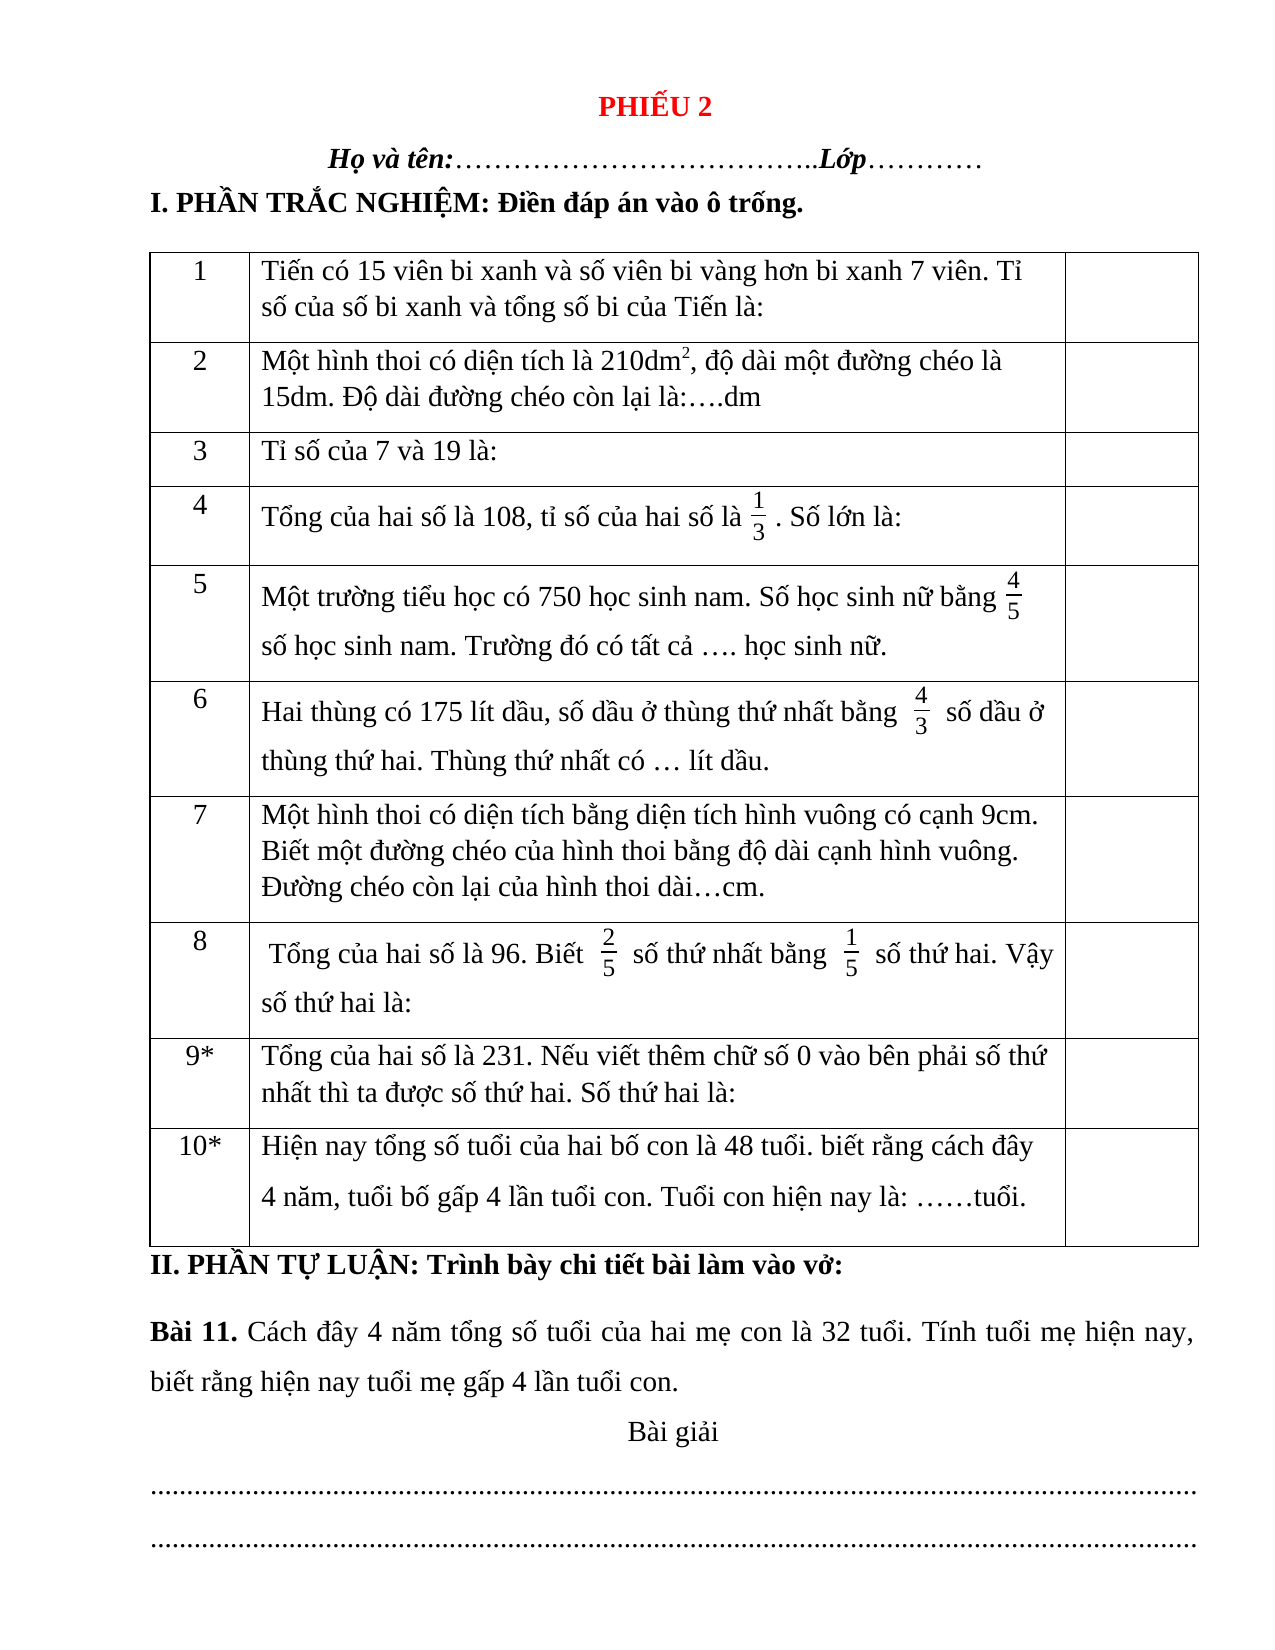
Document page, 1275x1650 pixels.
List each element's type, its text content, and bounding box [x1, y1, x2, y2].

text I. PHẦN TRẮC NGHIỆM: Điền đáp án vào ô trống. [150, 185, 1196, 218]
text Bài 11. Cách đây 4 năm tổng số tuổi của hai mẹ con là 32 tuổi. Tính tuổi mẹ hiện nay, biết rằng hiện nay tuổi mẹ gấp 4 lần tuổi con. [150, 1314, 1196, 1398]
table_cell Tổng của hai số là 96. Biết số thứ nhất bằng số thứ hai. Vậy số thứ hai là: [250, 923, 1065, 1037]
table_cell Một hình thoi có diện tích bằng diện tích hình vuông có cạnh 9cm. Biết một đường chéo của hình thoi bằng độ dài cạnh hình vuông. Đường chéo còn lại của hình thoi dài…cm. [250, 797, 1065, 922]
table_header 1 [151, 253, 249, 342]
table_cell Tổng của hai số là 231. Nếu viết thêm chữ số 0 vào bên phải số thứ nhất thì ta được số thứ hai. Số thứ hai là: [250, 1039, 1065, 1127]
table_header [1066, 253, 1198, 342]
table_cell [1066, 1039, 1198, 1127]
table_cell 8 [151, 923, 249, 1037]
table_cell 2 [151, 343, 249, 432]
table_cell Hiện nay tổng số tuổi của hai bố con là 48 tuổi. biết rằng cách đây 4 năm, tuổi bố gấp 4 lần tuổi con. Tuổi con hiện nay là: ……tuổi. [250, 1129, 1065, 1246]
table_cell 10* [151, 1129, 249, 1246]
table_cell [1066, 682, 1198, 796]
table_cell 4 [151, 487, 249, 565]
text Họ và tên:………………………………..Lớp………… [150, 141, 1196, 175]
table_cell [1066, 433, 1198, 486]
table_cell Tổng của hai số là 108, tỉ số của hai số là . Số lớn là: [250, 487, 1065, 565]
text II. PHẦN TỰ LUẬN: Trình bày chi tiết bài làm vào vở: [150, 1247, 1196, 1280]
table_cell 6 [151, 682, 249, 796]
table_header Tiến có 15 viên bi xanh và số viên bi vàng hơn bi xanh 7 viên. Tỉ số của số bi xanh và tổng số bi của Tiến là: [250, 253, 1065, 342]
text Bài giải [150, 1414, 1196, 1448]
table_cell Tỉ số của 7 và 19 là: [250, 433, 1065, 486]
table_cell 3 [151, 433, 249, 486]
table_cell [1066, 797, 1198, 922]
table_cell Một hình thoi có diện tích là 210dm2, độ dài một đường chéo là 15dm. Độ dài đường chéo còn lại là:….dm [250, 343, 1065, 432]
table_cell Một trường tiểu học có 750 học sinh nam. Số học sinh nữ bằng số học sinh nam. Trường đó có tất cả …. học sinh nữ. [250, 566, 1065, 681]
table_cell Hai thùng có 175 lít dầu, số dầu ở thùng thứ nhất bằng số dầu ở thùng thứ hai. Thùng thứ nhất có … lít dầu. [250, 682, 1065, 796]
table_cell 7 [151, 797, 249, 922]
table_cell [1066, 1129, 1198, 1246]
table_cell [1066, 487, 1198, 565]
text PHIẾU 2 [150, 89, 1196, 122]
table_cell [1066, 343, 1198, 432]
table_cell [1066, 923, 1198, 1037]
table_cell 5 [151, 566, 249, 681]
table_cell [1066, 566, 1198, 681]
table_cell 9* [151, 1039, 249, 1127]
